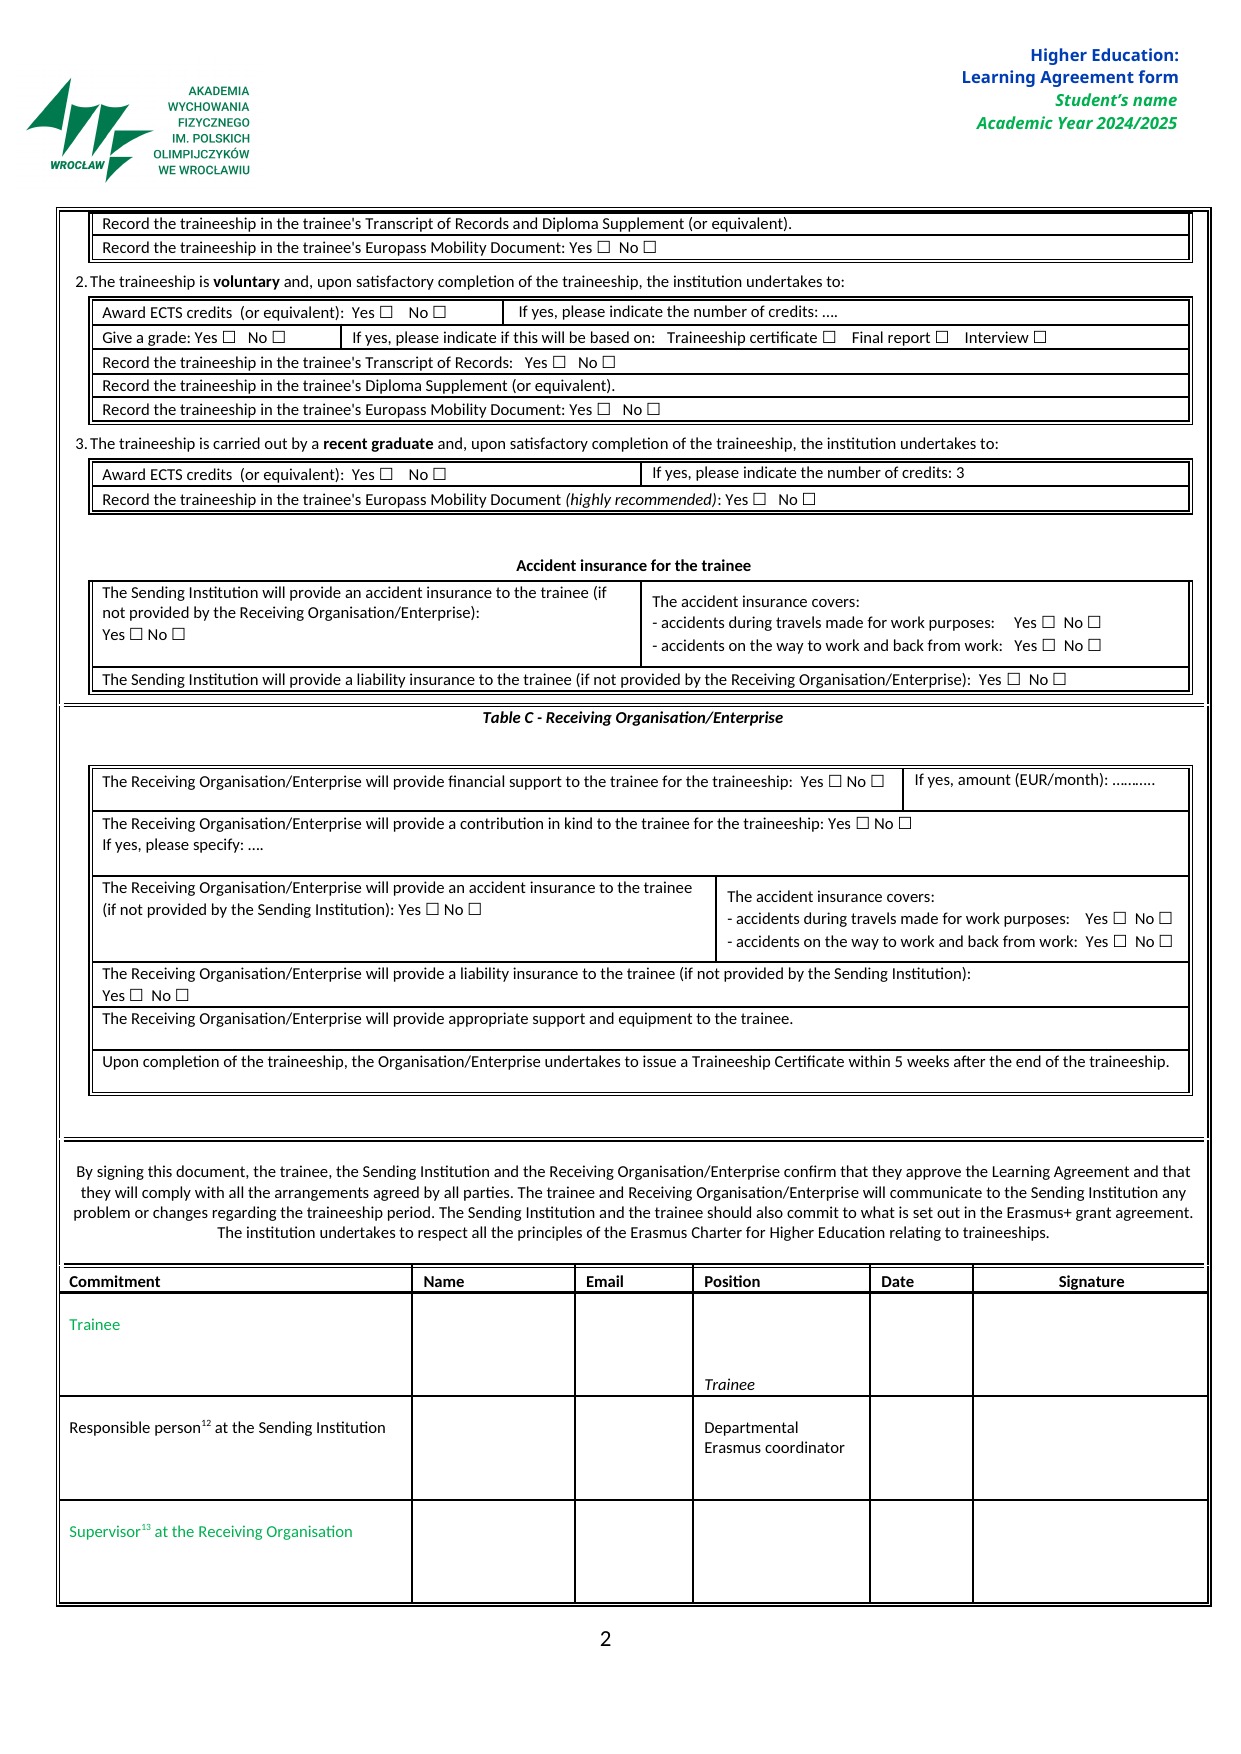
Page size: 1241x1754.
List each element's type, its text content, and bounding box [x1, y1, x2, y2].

table_cell [871, 1294, 972, 1395]
table_cell [871, 1397, 972, 1499]
table_cell Table C - Receiving Organisation/Enterprise [58, 703, 1209, 1137]
picture [14, 59, 262, 188]
table_cell [576, 1501, 692, 1602]
table_cell [576, 1397, 692, 1499]
table_cell Trainee [694, 1294, 869, 1395]
table_cell [974, 1397, 1207, 1499]
table_cell Name [413, 1268, 574, 1291]
table_cell [694, 1501, 869, 1602]
table_cell [871, 1501, 972, 1602]
table_cell [413, 1501, 574, 1602]
table_cell [974, 1501, 1207, 1602]
table_cell Signature [974, 1263, 1209, 1291]
table_cell Date [871, 1268, 972, 1291]
table_cell By signing this document, the trainee, the Sending Institution and the Receiving Organisation/Enterprise confirm that they approve the Learning Agreement and that they will comply with all the arrangements agreed by all parties. The trainee and Receiving Organisation/Enterprise will communicate to the Sending Institution any problem or changes regarding the traineeship period. The Sending Institution and the trainee should also commit to what is set out in the Erasmus+ grant agreement. The institution undertakes to respect all the principles of the Erasmus Charter for Higher Education relating to traineeships. [58, 1137, 1209, 1263]
table_cell Trainee [60, 1294, 411, 1395]
table_cell [413, 1397, 574, 1499]
table_cell Supervisor at the Receiving Organisation [60, 1501, 411, 1602]
table_cell Departmental Erasmus coordinator [694, 1397, 869, 1499]
table_cell Email [576, 1268, 692, 1291]
table_cell Position [694, 1268, 869, 1291]
table_cell [974, 1294, 1207, 1395]
table_cell Commitment [58, 1263, 411, 1291]
table_cell Responsible person at the Sending Institution [60, 1397, 411, 1499]
table_cell [413, 1294, 574, 1395]
table_cell [576, 1294, 692, 1395]
